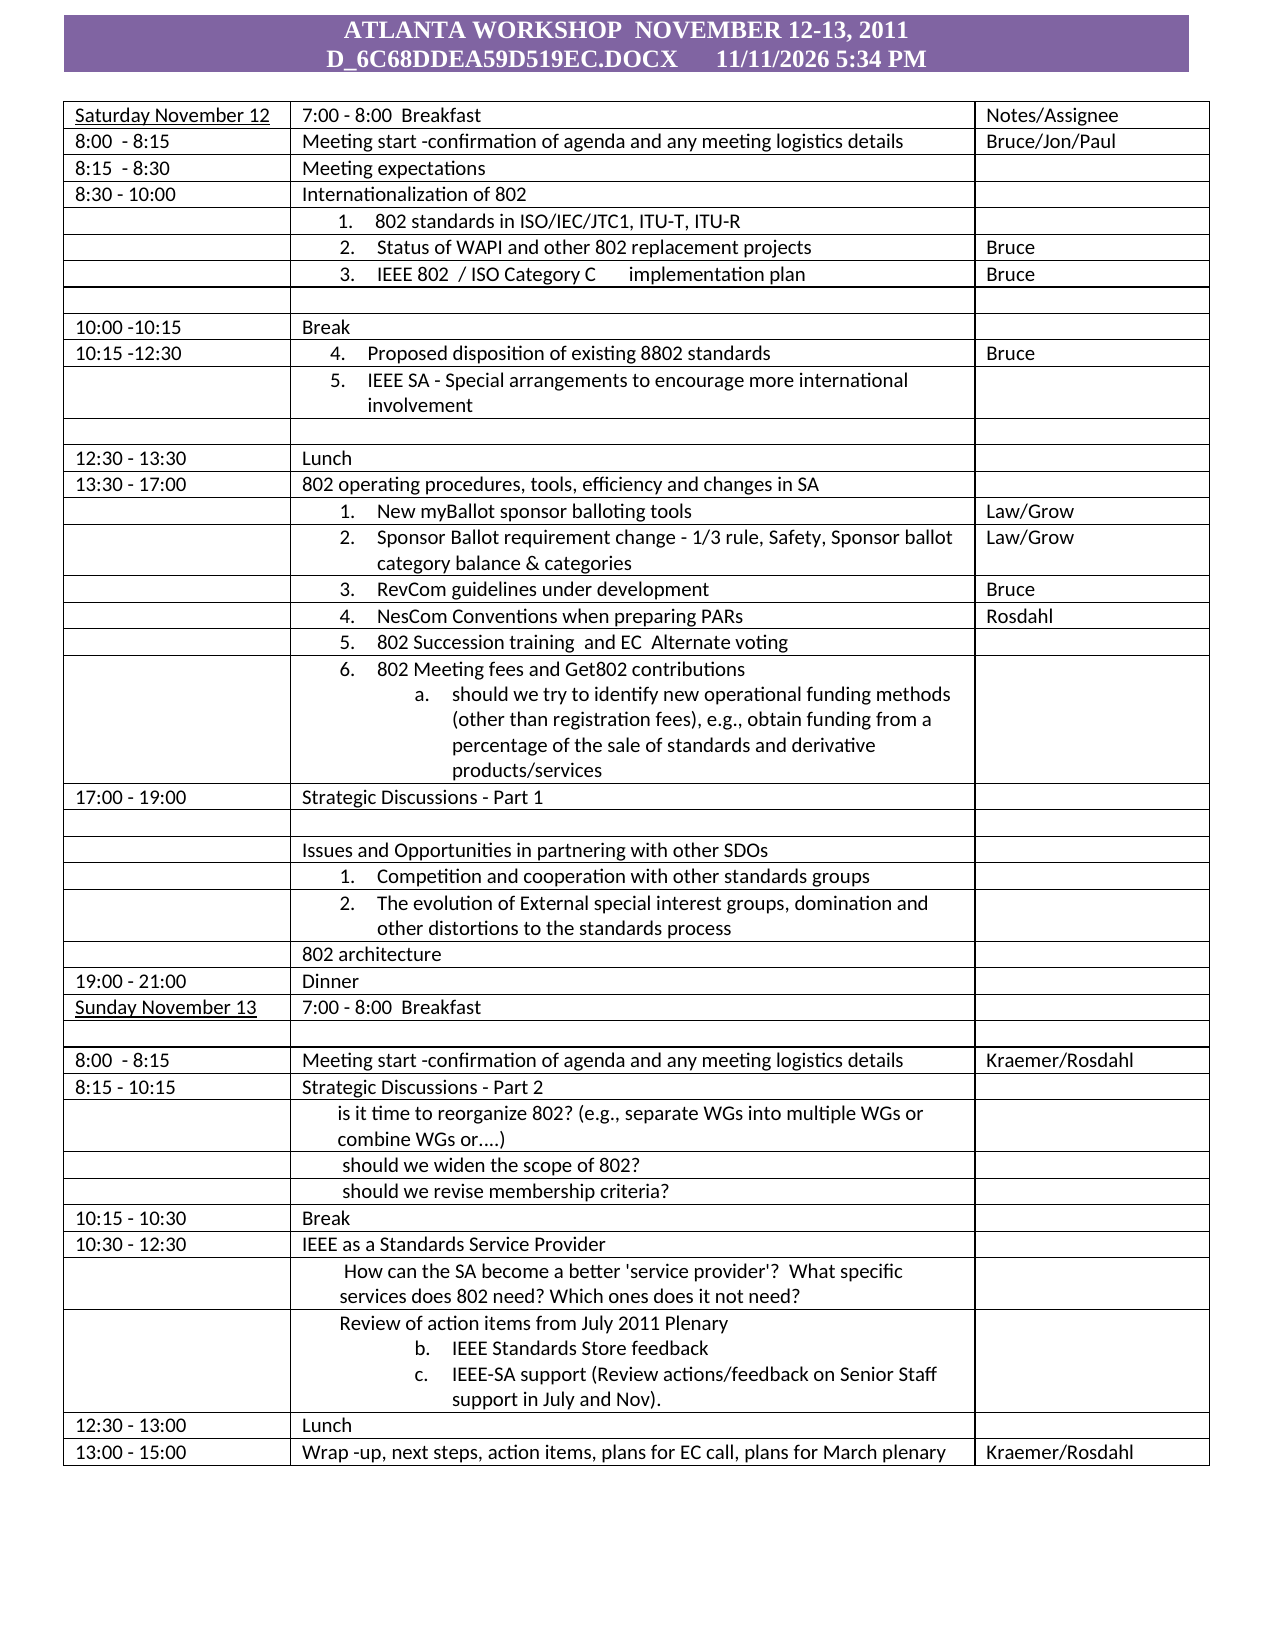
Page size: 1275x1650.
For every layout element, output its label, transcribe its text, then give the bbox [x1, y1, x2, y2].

table_cell [976, 1232, 1209, 1257]
table_cell Break [291, 314, 974, 339]
table_cell [64, 1310, 290, 1412]
table_cell [976, 1100, 1209, 1151]
table_cell 8:15 - 10:15 [64, 1074, 290, 1099]
table_cell [976, 629, 1209, 655]
table_cell [976, 288, 1209, 313]
table_cell [64, 1021, 290, 1046]
table_header Saturday November 12 [64, 102, 290, 128]
table_cell 10:15 - 10:30 [64, 1205, 290, 1231]
table_cell 802 standards in ISO/IEC/JTC1, ITU-T, ITU-R [291, 208, 974, 233]
table_cell Strategic Discussions - Part 2 [291, 1074, 974, 1099]
table_cell [291, 810, 974, 836]
table_cell IEEE 802 / ISO Category C implementation plan [291, 261, 974, 286]
table_cell [976, 1152, 1209, 1178]
table_cell 10:00 -10:15 [64, 314, 290, 339]
table_cell [291, 1021, 974, 1046]
table_cell [976, 784, 1209, 809]
table_cell 13:00 - 15:00 [64, 1439, 290, 1464]
table_cell [64, 419, 290, 444]
table_cell IEEE as a Standards Service Provider [291, 1232, 974, 1257]
table_cell [64, 498, 290, 523]
table_cell [64, 837, 290, 862]
table_cell Law/Grow [976, 498, 1209, 523]
table_cell Meeting expectations [291, 155, 974, 181]
table_cell 13:30 - 17:00 [64, 472, 290, 497]
table_cell Bruce [976, 576, 1209, 602]
table_cell How can the SA become a better 'service provider'? What specific services does 802 need? Which ones does it not need? [291, 1258, 974, 1309]
table_cell RevCom guidelines under development [291, 576, 974, 602]
table_header 7:00 - 8:00 Breakfast [291, 102, 974, 128]
table_cell [64, 810, 290, 836]
table_cell [976, 1258, 1209, 1309]
table_cell [976, 472, 1209, 497]
table_cell NesCom Conventions when preparing PARs [291, 603, 974, 628]
table_cell 7:00 - 8:00 Breakfast [291, 995, 974, 1020]
table_cell [976, 182, 1209, 207]
table_cell Status of WAPI and other 802 replacement projects [291, 235, 974, 260]
table_cell 802 Meeting fees and Get802 contributions should we try to identify new operational funding methods (other than registration fees), e.g., obtain funding from a percentage of the sale of standards and derivative products/services [291, 656, 974, 783]
table_cell is it time to reorganize 802? (e.g., separate WGs into multiple WGs or combine WGs or....) [291, 1100, 974, 1151]
table_cell 8:00 - 8:15 [64, 129, 290, 154]
table_cell 17:00 - 19:00 [64, 784, 290, 809]
table_cell [976, 1310, 1209, 1412]
table_cell Kraemer/Rosdahl [976, 1439, 1209, 1464]
table_cell 8:30 - 10:00 [64, 182, 290, 207]
table_cell Proposed disposition of existing 8802 standards [291, 340, 974, 366]
table_cell 12:30 - 13:00 [64, 1413, 290, 1438]
table_cell 12:30 - 13:30 [64, 445, 290, 471]
table_cell should we widen the scope of 802? [291, 1152, 974, 1178]
table_cell [976, 656, 1209, 783]
table_cell [64, 863, 290, 889]
table_cell Lunch [291, 445, 974, 471]
table_cell [976, 1413, 1209, 1438]
table_cell 802 operating procedures, tools, efficiency and changes in SA [291, 472, 974, 497]
table_cell 19:00 - 21:00 [64, 968, 290, 993]
table_cell [64, 656, 290, 783]
table_cell Wrap -up, next steps, action items, plans for EC call, plans for March plenary [291, 1439, 974, 1464]
table_cell [64, 235, 290, 260]
table_cell [976, 445, 1209, 471]
table_cell Sponsor Ballot requirement change - 1/3 rule, Safety, Sponsor ballot category balance & categories [291, 525, 974, 575]
table_cell Bruce [976, 261, 1209, 286]
table_cell Meeting start -confirmation of agenda and any meeting logistics details [291, 129, 974, 154]
table_cell [64, 1179, 290, 1204]
table_cell 802 architecture [291, 942, 974, 967]
table_cell [64, 367, 290, 418]
table_cell [976, 367, 1209, 418]
table_cell [976, 837, 1209, 862]
table_cell [976, 968, 1209, 993]
table_cell [976, 863, 1209, 889]
table_cell Sunday November 13 [64, 995, 290, 1020]
table_cell [64, 261, 290, 286]
table_cell Kraemer/Rosdahl [976, 1048, 1209, 1073]
table_cell [976, 890, 1209, 941]
table_cell [64, 603, 290, 628]
table_cell Lunch [291, 1413, 974, 1438]
table_cell [64, 576, 290, 602]
table_cell Bruce [976, 235, 1209, 260]
table_cell 10:15 -12:30 [64, 340, 290, 366]
table_cell New myBallot sponsor balloting tools [291, 498, 974, 523]
table_cell [64, 1152, 290, 1178]
table_cell [64, 208, 290, 233]
table_cell IEEE SA - Special arrangements to encourage more international involvement [291, 367, 974, 418]
table_cell Bruce/Jon/Paul [976, 129, 1209, 154]
table_cell [976, 419, 1209, 444]
table_cell 10:30 - 12:30 [64, 1232, 290, 1257]
table_cell [291, 288, 974, 313]
table_cell Review of action items from July 2011 Plenary IEEE Standards Store feedback IEEE-SA support (Review actions/feedback on Senior Staff support in July and Nov). [291, 1310, 974, 1412]
table_cell Strategic Discussions - Part 1 [291, 784, 974, 809]
table_cell 802 Succession training and EC Alternate voting [291, 629, 974, 655]
table_cell Meeting start -confirmation of agenda and any meeting logistics details [291, 1048, 974, 1073]
table_header Notes/Assignee [976, 102, 1209, 128]
table_cell 8:15 - 8:30 [64, 155, 290, 181]
table_cell Break [291, 1205, 974, 1231]
table_cell [64, 1100, 290, 1151]
table_cell [64, 288, 290, 313]
table_cell [976, 1179, 1209, 1204]
table_cell Competition and cooperation with other standards groups [291, 863, 974, 889]
table_cell 8:00 - 8:15 [64, 1048, 290, 1073]
table_cell [64, 942, 290, 967]
table_cell [64, 890, 290, 941]
table_cell Dinner [291, 968, 974, 993]
table_cell Issues and Opportunities in partnering with other SDOs [291, 837, 974, 862]
table_cell Bruce [976, 340, 1209, 366]
table_cell [976, 942, 1209, 967]
table_cell [64, 525, 290, 575]
table_cell [976, 155, 1209, 181]
table_cell [976, 208, 1209, 233]
table_cell [976, 1205, 1209, 1231]
table_cell [976, 1074, 1209, 1099]
table_cell [976, 1021, 1209, 1046]
table_cell [64, 629, 290, 655]
table_cell [291, 419, 974, 444]
table_cell Rosdahl [976, 603, 1209, 628]
table_cell [976, 995, 1209, 1020]
table_cell [976, 314, 1209, 339]
table_cell [976, 810, 1209, 836]
table_cell Internationalization of 802 [291, 182, 974, 207]
table_cell Law/Grow [976, 525, 1209, 575]
table_cell should we revise membership criteria? [291, 1179, 974, 1204]
table_cell [64, 1258, 290, 1309]
table_cell The evolution of External special interest groups, domination and other distortions to the standards process [291, 890, 974, 941]
